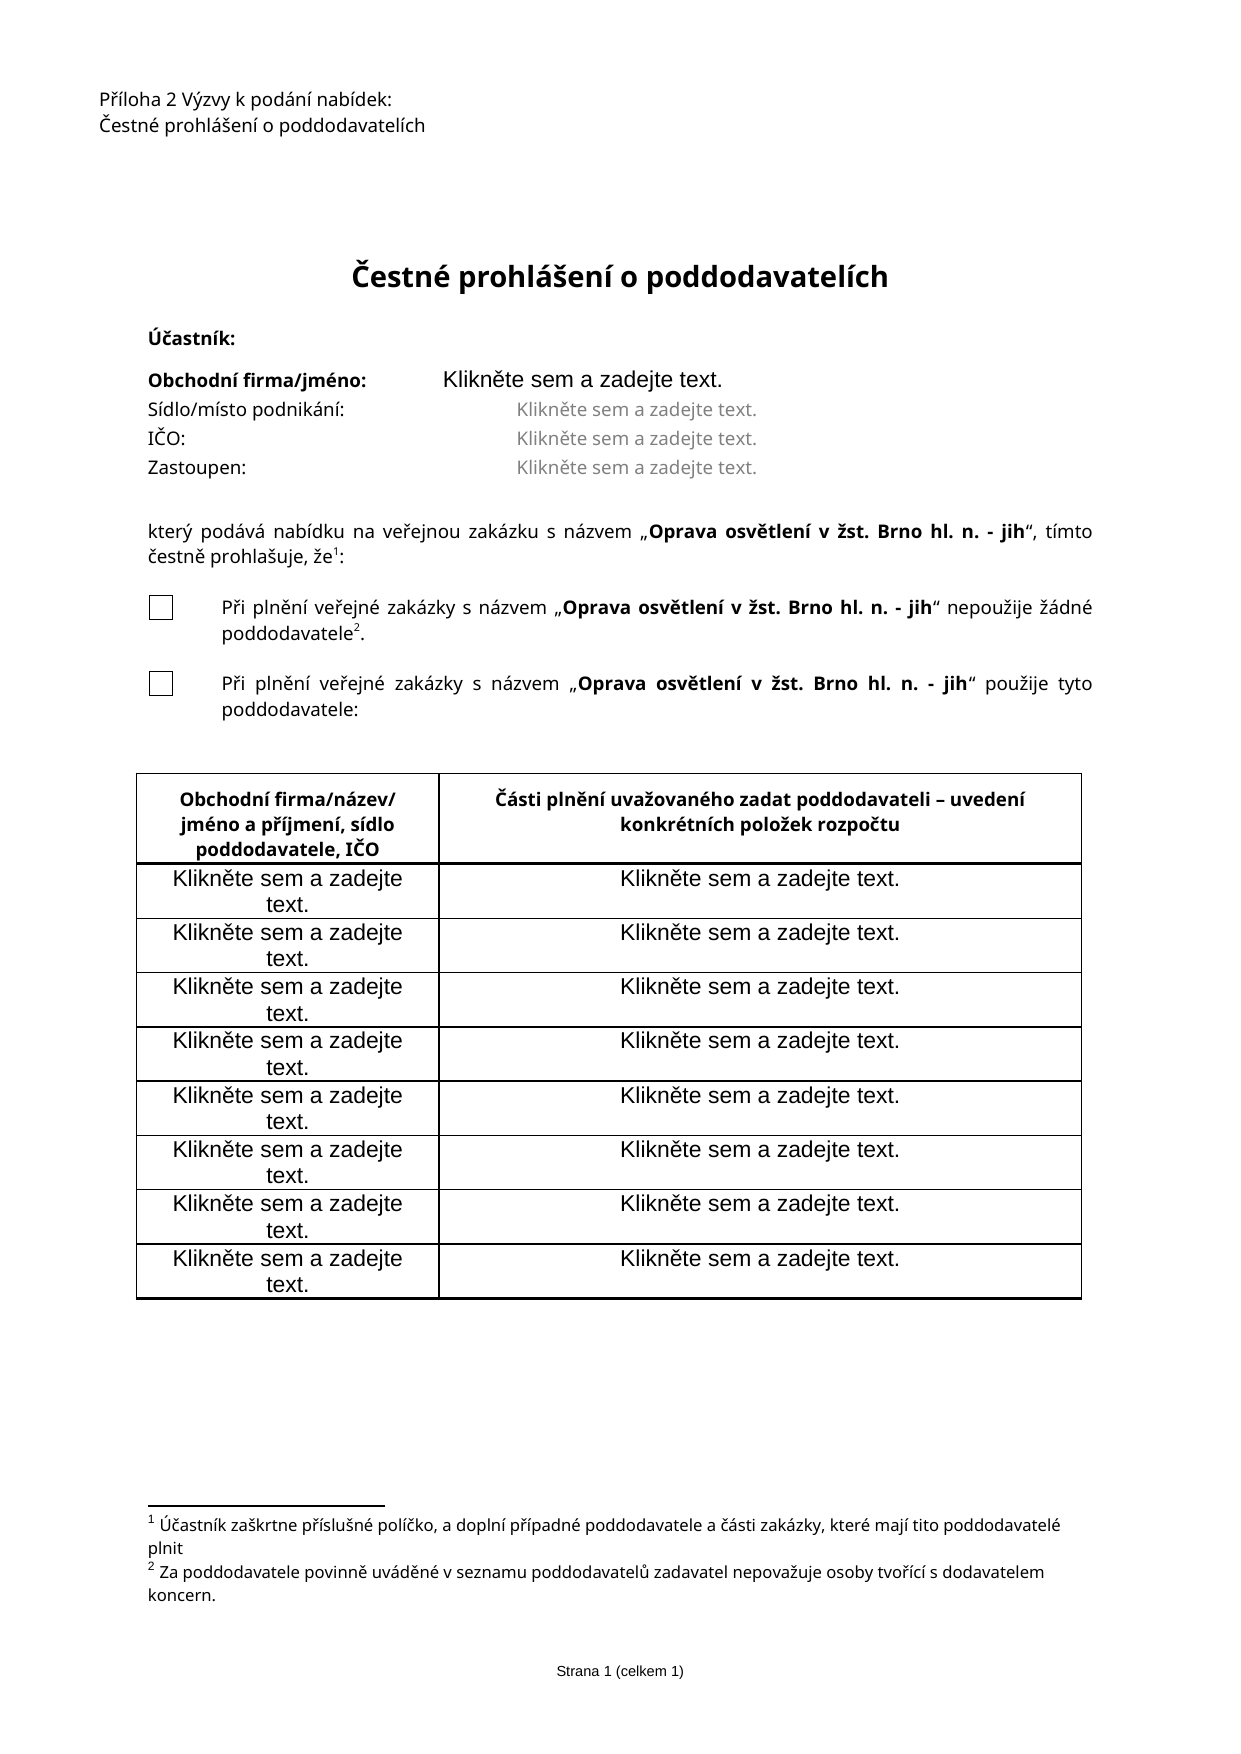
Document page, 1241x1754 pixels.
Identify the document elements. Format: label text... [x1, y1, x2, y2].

text který podává nabídku na veřejnou zakázku s názvem „Oprava osvětlení v žst. Brno hl. n. - jih“, tímto čestně prohlašuje, že: [148, 518, 1093, 569]
title Čestné prohlášení o poddodavatelích [148, 256, 1093, 296]
table_header Části plnění uvažovaného zadat poddodavateli – uvedení konkrétních položek rozpočtu [440, 774, 1081, 862]
text IČO: [148, 422, 1093, 451]
text Obchodní firma/jméno: [148, 364, 1093, 393]
text Při plnění veřejné zakázky s názvem „Oprava osvětlení v žst. Brno hl. n. - jih“ použije tyto poddodavatele: [148, 670, 1093, 721]
text Při plnění veřejné zakázky s názvem „Oprava osvětlení v žst. Brno hl. n. - jih“ nepoužije žádné poddodavatele. [148, 594, 1093, 645]
text Sídlo/místo podnikání: [148, 393, 1093, 422]
text Zastoupen: [148, 451, 1093, 480]
table_header Obchodní firma/název/ jméno a příjmení, sídlo poddodavatele, IČO [137, 774, 438, 862]
text Účastník: [148, 321, 1093, 352]
